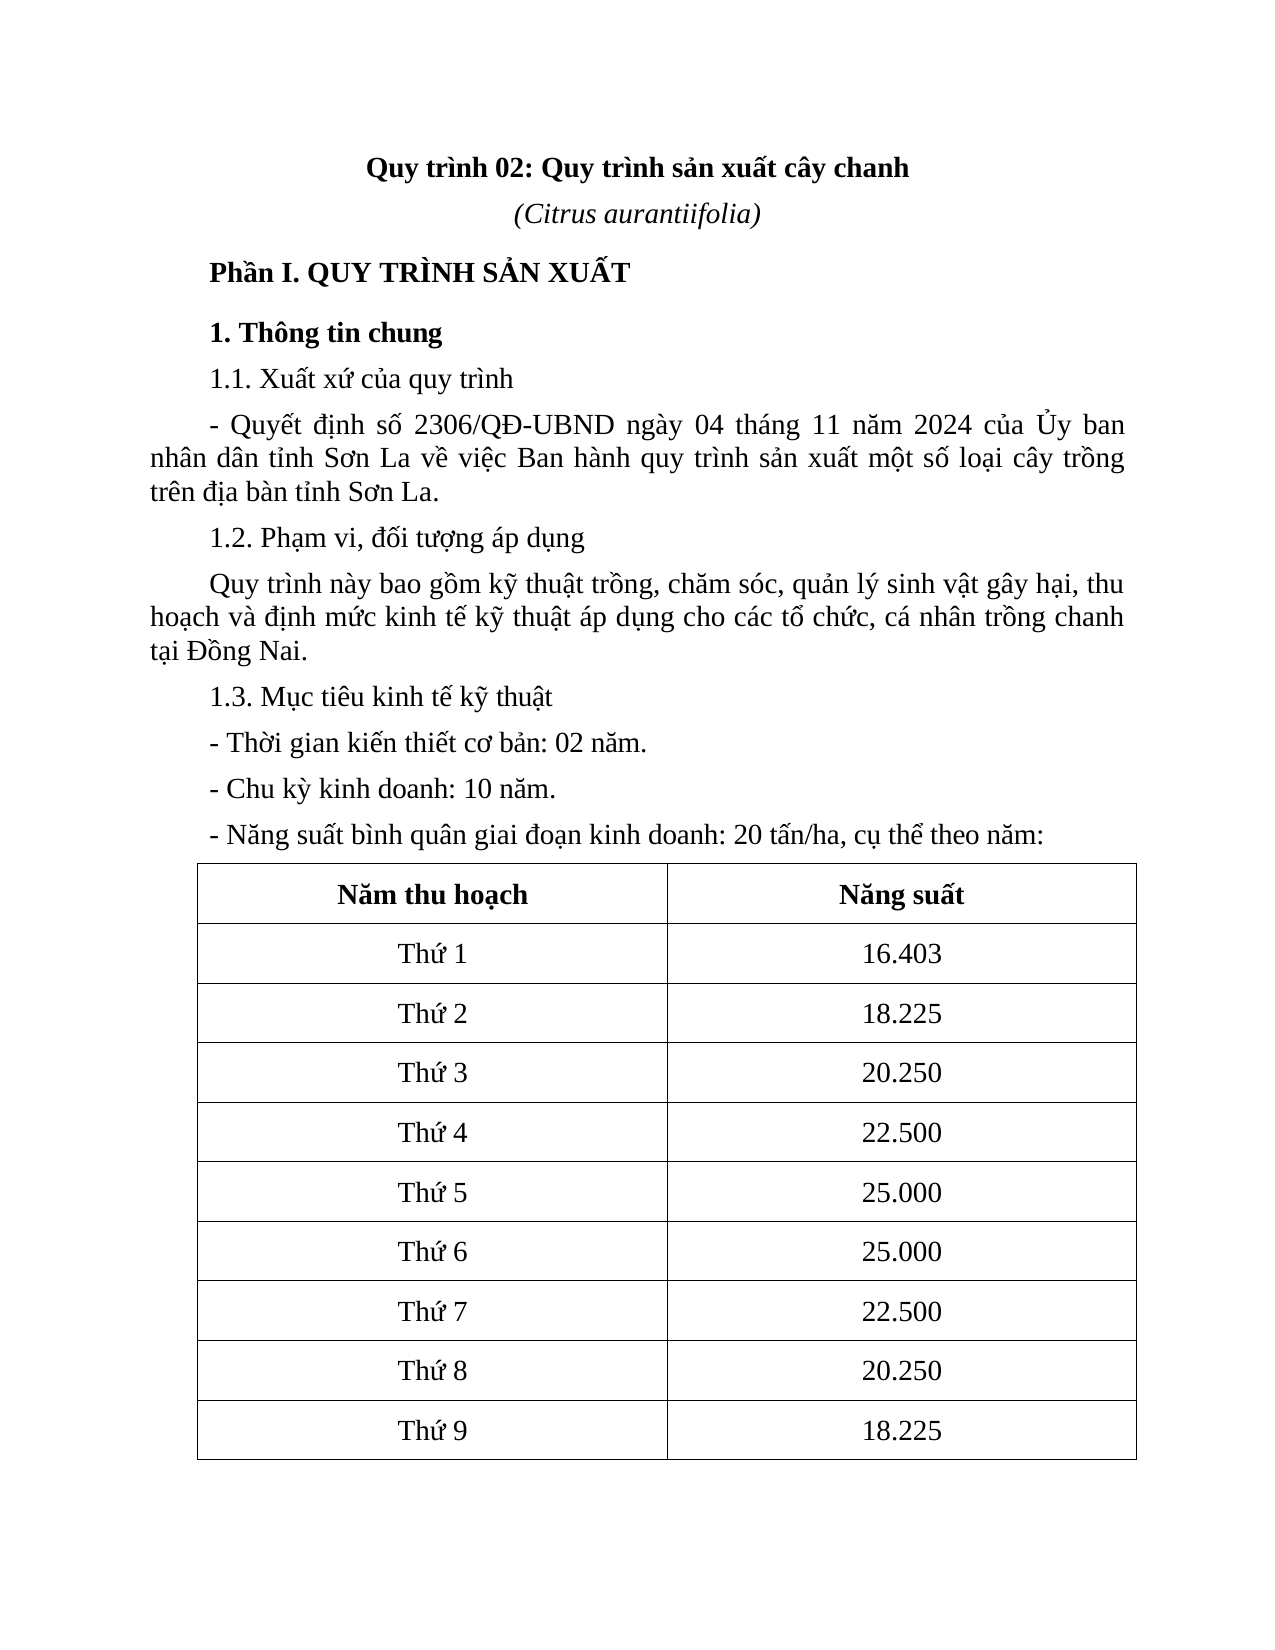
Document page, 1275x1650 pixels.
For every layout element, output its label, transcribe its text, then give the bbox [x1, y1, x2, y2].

table_cell 16.403 [668, 924, 1136, 982]
text (Citrus aurantiifolia) [751, 196, 1125, 229]
table_cell Thứ 2 [198, 984, 667, 1042]
table_cell Thứ 1 [198, 924, 667, 982]
table_header Năm thu hoạch [198, 864, 667, 923]
list 1.2. Phạm vi, đối tượng áp dụng [209, 520, 1125, 553]
table_cell Thứ 6 [198, 1222, 667, 1280]
table_cell 18.225 [668, 1401, 1136, 1459]
table_cell 18.225 [668, 984, 1136, 1042]
table_cell 20.250 [668, 1341, 1136, 1399]
text - Chu kỳ kinh doanh: 10 năm. [209, 771, 1125, 805]
table_cell 25.000 [668, 1222, 1136, 1280]
text Quy trình 02: Quy trình sản xuất cây chanh [150, 150, 1125, 183]
table_cell 22.500 [668, 1103, 1136, 1161]
table_cell Thứ 3 [198, 1043, 667, 1102]
table_cell Thứ 8 [198, 1341, 667, 1399]
table_cell Thứ 9 [198, 1401, 667, 1459]
table_header Năng suất [668, 864, 1136, 923]
text (Citrus aurantiifolia) [150, 196, 524, 229]
text - Quyết định số 2306/QĐ-UBND ngày 04 tháng 11 năm 2024 của Ủy ban nhân dân tỉnh Sơn La về việc Ban hành quy trình sản xuất một số loại cây trồng trên địa bàn tỉnh Sơn La. [150, 407, 1125, 507]
subtitle 1. Thông tin chung [150, 315, 1125, 348]
text Quy trình này bao gồm kỹ thuật trồng, chăm sóc, quản lý sinh vật gây hại, thu hoạch và định mức kinh tế kỹ thuật áp dụng cho các tổ chức, cá nhân trồng chanh tại Đồng Nai. [150, 566, 1125, 667]
text Phần I. QUY TRÌNH SẢN XUẤT [150, 255, 1125, 289]
table_cell 25.000 [668, 1162, 1136, 1221]
text - Năng suất bình quân giai đoạn kinh doanh: 20 tấn/ha, cụ thể theo năm: [209, 817, 1125, 851]
table_cell Thứ 5 [198, 1162, 667, 1221]
list 1.3. Mục tiêu kinh tế kỹ thuật [209, 679, 1125, 713]
list 1.1. Xuất xứ của quy trình [209, 361, 1125, 394]
text - Thời gian kiến thiết cơ bản: 02 năm. [209, 725, 1125, 759]
table_cell Thứ 7 [198, 1281, 667, 1340]
table_cell Thứ 4 [198, 1103, 667, 1161]
table_cell 22.500 [668, 1281, 1136, 1340]
table_cell 20.250 [668, 1043, 1136, 1102]
